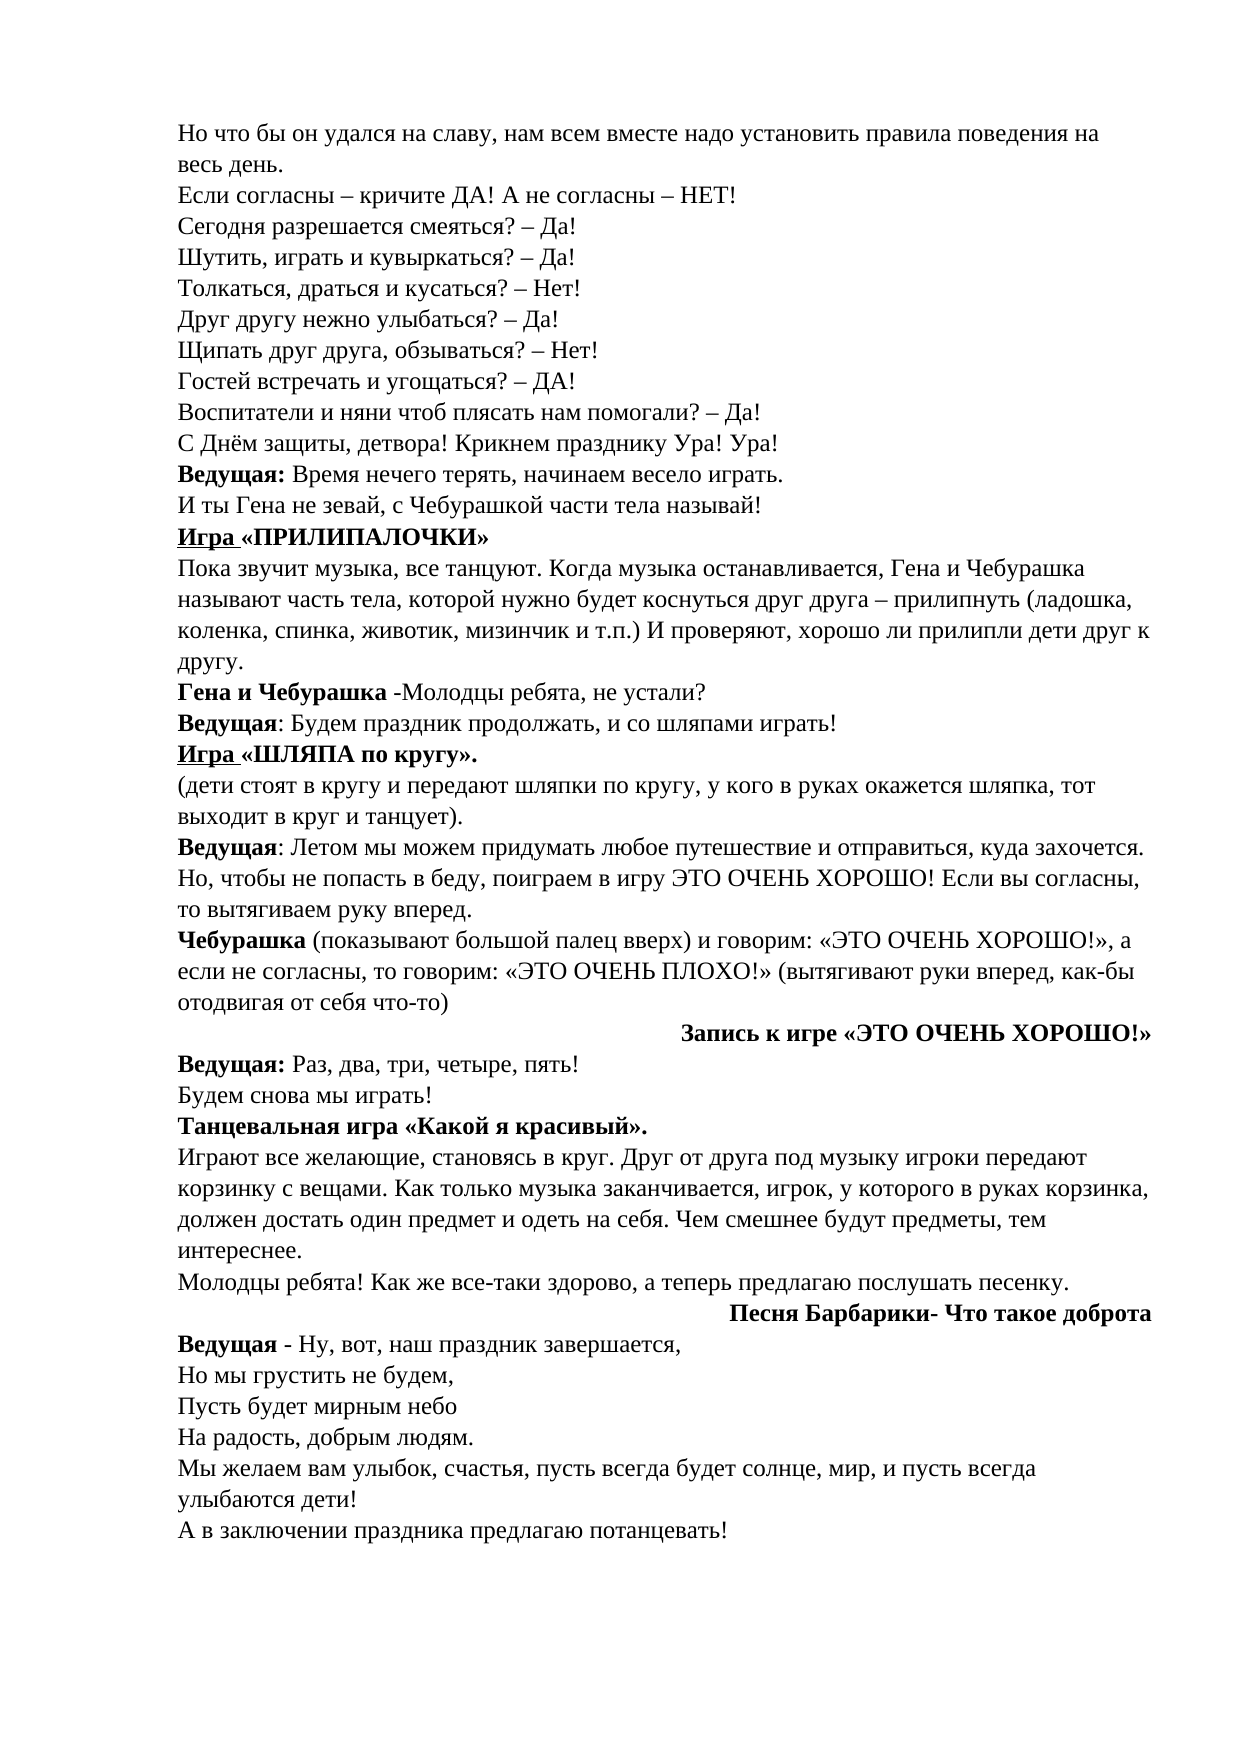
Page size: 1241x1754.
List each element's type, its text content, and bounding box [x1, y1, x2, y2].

text Песня Барбарики- Что такое доброта [177, 1298, 1152, 1326]
text Запись к игре «ЭТО ОЧЕНЬ ХОРОШО!» [177, 1018, 1152, 1047]
text Гостей встречать и угощаться? – ДА! [177, 366, 1152, 395]
text Но мы грустить не будем, [177, 1360, 1152, 1388]
text Игра «ПРИЛИПАЛОЧКИ» [177, 522, 1152, 550]
text Щипать друг друга, обзываться? – Нет! [177, 335, 1152, 364]
text Будем снова мы играть! [177, 1080, 1152, 1109]
text Сегодня разрешается смеяться? – Да! [177, 211, 1152, 240]
text Ведущая - Ну, вот, наш праздник завершается, [177, 1329, 1152, 1357]
text Молодцы ребята! Как же все-таки здорово, а теперь предлагаю послушать песенку. [177, 1267, 1152, 1295]
text Толкаться, драться и кусаться? – Нет! [177, 273, 1152, 302]
text Если согласны – кричите ДА! А не согласны – НЕТ! [177, 180, 1152, 209]
text Ведущая: Будем праздник продолжать, и со шляпами играть! [177, 708, 1152, 737]
text (дети стоят в кругу и передают шляпки по кругу, у кого в руках окажется шляпка, тот выходит в круг и танцует). [177, 770, 1152, 830]
text Воспитатели и няни чтоб плясать нам помогали? – Да! [177, 397, 1152, 426]
text А в заключении праздника предлагаю потанцевать! [177, 1515, 1152, 1544]
text Пусть будет мирным небо [177, 1391, 1152, 1419]
text С Днём защиты, детвора! Крикнем празднику Ура! Ура! [177, 428, 1152, 457]
text Ведущая: Летом мы можем придумать любое путешествие и отправиться, куда захочется. Но, чтобы не попасть в беду, поиграем в игру ЭТО ОЧЕНЬ ХОРОШО! Если вы согласны, то вытягиваем руку вперед. [177, 832, 1152, 923]
text Шутить, играть и кувыркаться? – Да! [177, 242, 1152, 271]
text На радость, добрым людям. [177, 1422, 1152, 1451]
text Пока звучит музыка, все танцуют. Когда музыка останавливается, Гена и Чебурашка называют часть тела, которой нужно будет коснуться друг друга – прилипнуть (ладошка, коленка, спинка, животик, мизинчик и т.п.) И проверяют, хорошо ли прилипли дети друг к другу. [177, 553, 1152, 674]
text Чебурашка (показывают большой палец вверх) и говорим: «ЭТО ОЧЕНЬ ХОРОШО!», а если не согласны, то говорим: «ЭТО ОЧЕНЬ ПЛОХО!» (вытягивают руки вперед, как-бы отодвигая от себя что-то) [177, 925, 1152, 1016]
text Танцевальная игра «Какой я красивый». [177, 1111, 1152, 1140]
text Друг другу нежно улыбаться? – Да! [177, 304, 1152, 333]
text Играют все желающие, становясь в круг. Друг от друга под музыку игроки передают корзинку с вещами. Как только музыка заканчивается, игрок, у которого в руках корзинка, должен достать один предмет и одеть на себя. Чем смешнее будут предметы, тем интереснее. [177, 1142, 1152, 1264]
text Ведущая: Раз, два, три, четыре, пять! [177, 1049, 1152, 1078]
text Мы желаем вам улыбок, счастья, пусть всегда будет солнце, мир, и пусть всегда улыбаются дети! [177, 1453, 1152, 1513]
text Игра «ШЛЯПА по кругу». [177, 739, 1152, 768]
text Гена и Чебурашка -Молодцы ребята, не устали? [177, 677, 1152, 706]
text Но что бы он удался на славу, нам всем вместе надо установить правила поведения на весь день. [177, 118, 1152, 178]
text Ведущая: Время нечего терять, начинаем весело играть. И ты Гена не зевай, с Чебурашкой части тела называй! [177, 459, 1152, 519]
